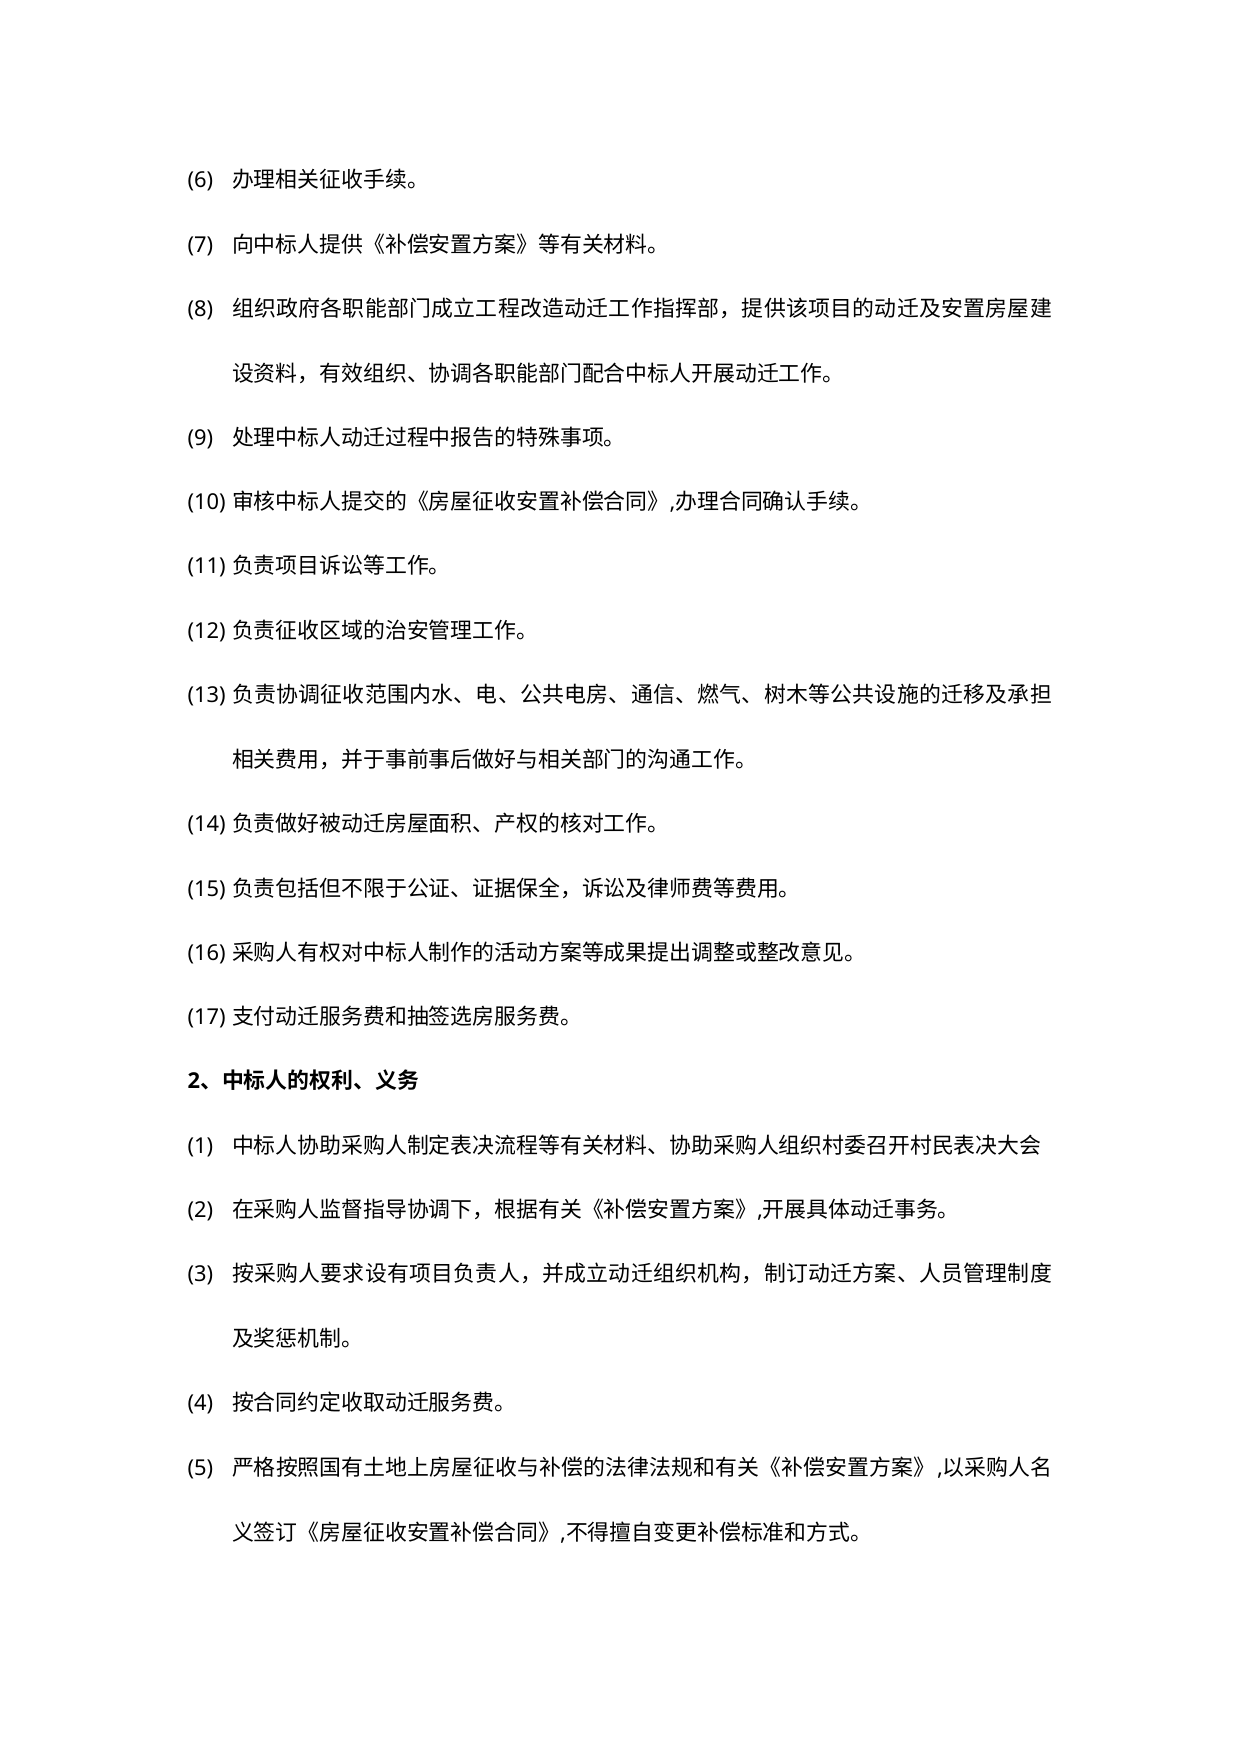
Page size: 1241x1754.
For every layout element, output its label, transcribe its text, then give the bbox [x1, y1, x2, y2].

list 审核中标人提交的《房屋征收安置补偿合同》,办理合同确认手续。 [187, 484, 1053, 516]
list 支付动迁服务费和抽签选房服务费。 [187, 999, 1053, 1031]
list 负责做好被动迁房屋面积、产权的核对工作。 [187, 806, 1053, 838]
list 严格按照国有土地上房屋征收与补偿的法律法规和有关《补偿安置方案》,以采购人名义签订《房屋征收安置补偿合同》,不得擅自变更补偿标准和方式。 [187, 1449, 1053, 1547]
list 组织政府各职能部门成立工程改造动迁工作指挥部，提供该项目的动迁及安置房屋建设资料，有效组织、协调各职能部门配合中标人开展动迁工作。 [187, 291, 1053, 388]
list 按合同约定收取动迁服务费。 [187, 1385, 1053, 1417]
list 采购人有权对中标人制作的活动方案等成果提出调整或整改意见。 [187, 934, 1053, 967]
list 按采购人要求设有项目负责人，并成立动迁组织机构，制订动迁方案、人员管理制度及奖惩机制。 [187, 1256, 1053, 1353]
list 办理相关征收手续。 [187, 162, 1053, 194]
list 在采购人监督指导协调下，根据有关《补偿安置方案》,开展具体动迁事务。 [187, 1192, 1053, 1224]
list 负责协调征收范围内水、电、公共电房、通信、燃气、树木等公共设施的迁移及承担相关费用，并于事前事后做好与相关部门的沟通工作。 [187, 677, 1053, 774]
list 中标人协助采购人制定表决流程等有关材料、协助采购人组织村委召开村民表决大会 [187, 1127, 1053, 1160]
list 中标人的权利、义务 [187, 1063, 1053, 1096]
list 负责项目诉讼等工作。 [187, 548, 1053, 581]
list 向中标人提供《补偿安置方案》等有关材料。 [187, 226, 1053, 259]
list 负责征收区域的治安管理工作。 [187, 612, 1053, 645]
list 处理中标人动迁过程中报告的特殊事项。 [187, 420, 1053, 452]
list 负责包括但不限于公证、证据保全，诉讼及律师费等费用。 [187, 870, 1053, 903]
